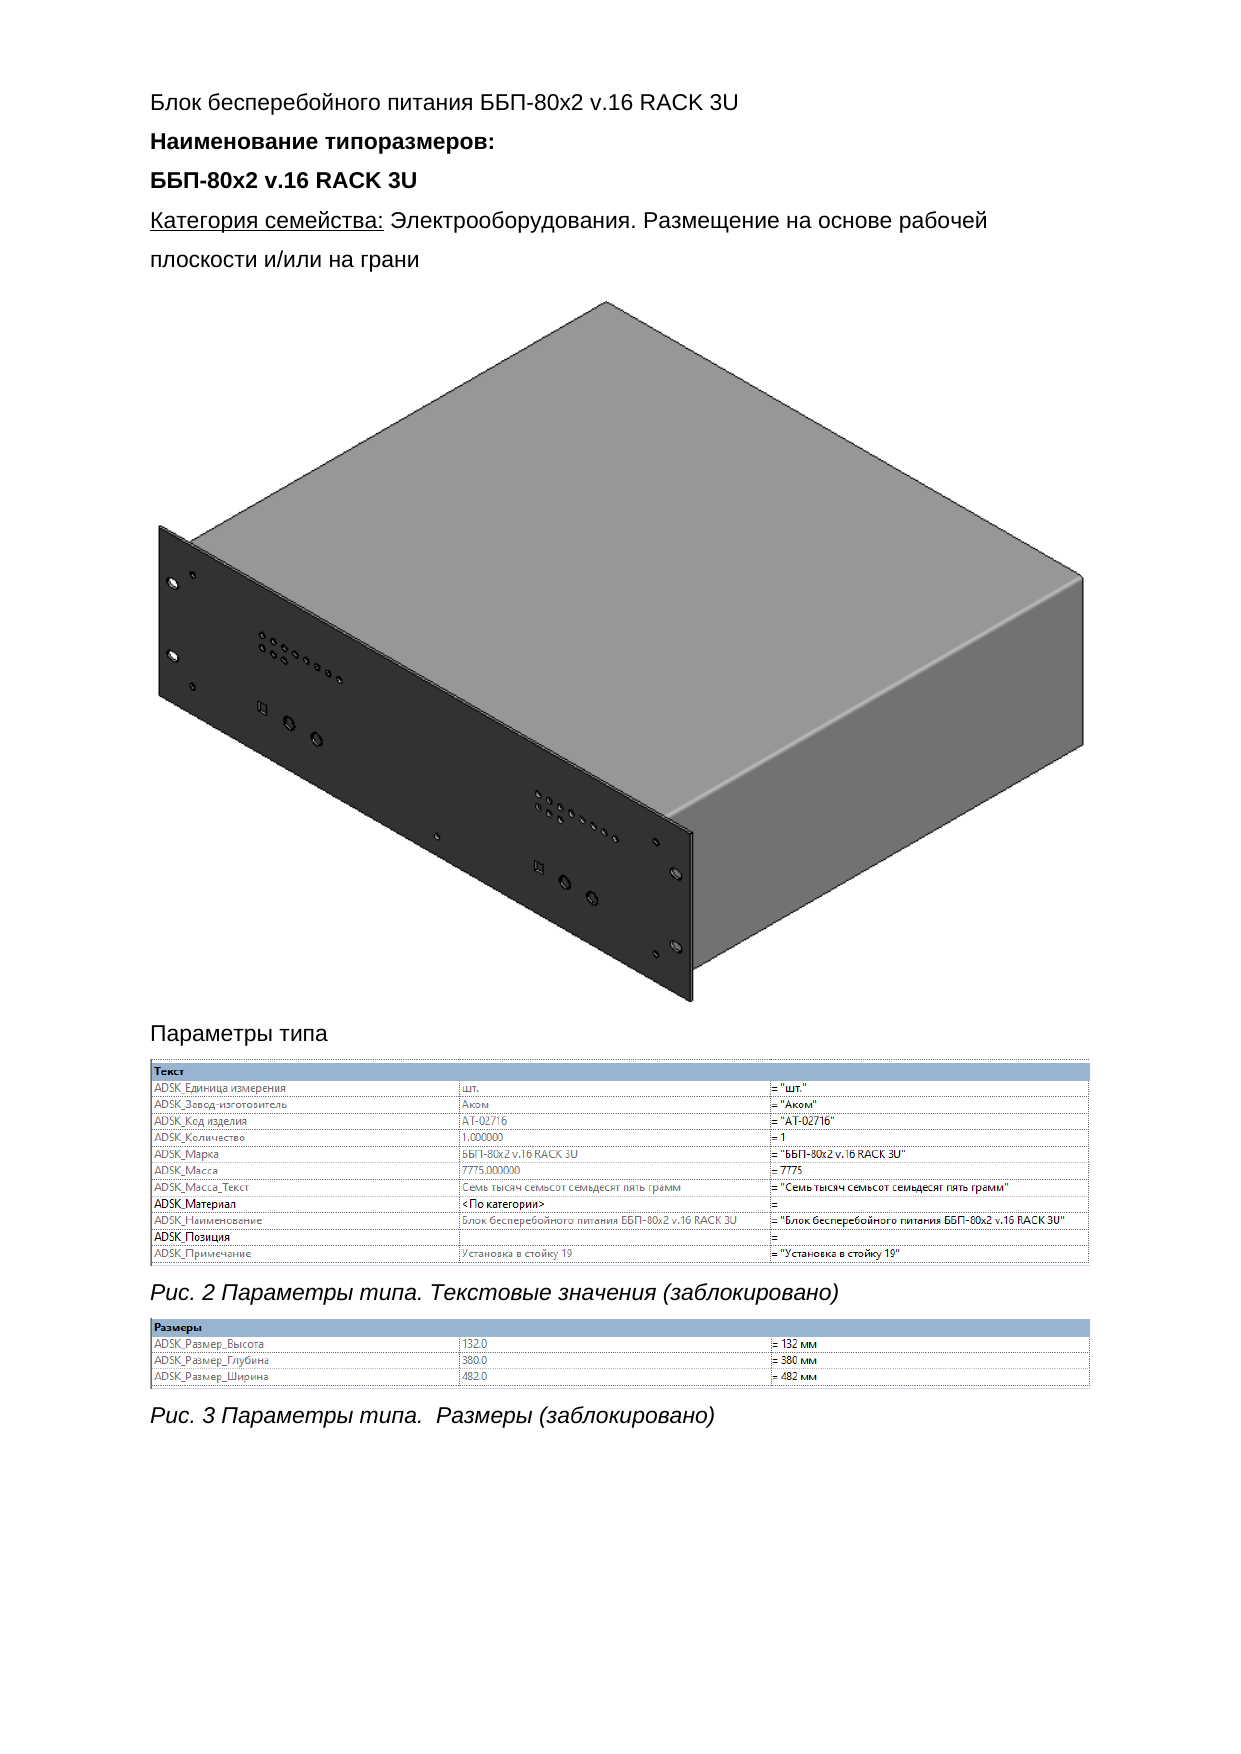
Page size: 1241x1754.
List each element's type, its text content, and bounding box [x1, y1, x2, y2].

picture [150, 286, 1091, 1007]
text Блок бесперебойного питания ББП-80х2 v.16 RACK 3U [150, 88, 1090, 115]
text Рис. 3 Параметры типа. Размеры (заблокировано) [150, 1402, 1090, 1428]
text ББП-80х2 v.16 RACK 3U [150, 167, 1090, 194]
picture [150, 1059, 1091, 1266]
text Рис. 2 Параметры типа. Текстовые значения (заблокировано) [150, 1279, 1090, 1305]
text Параметры типа [150, 1020, 1090, 1046]
picture [150, 1318, 1091, 1389]
text Наименование типоразмеров: [150, 128, 1090, 154]
text Категория семейства: Электрооборудования. Размещение на основе рабочей плоскости и/или на грани [150, 207, 1090, 273]
